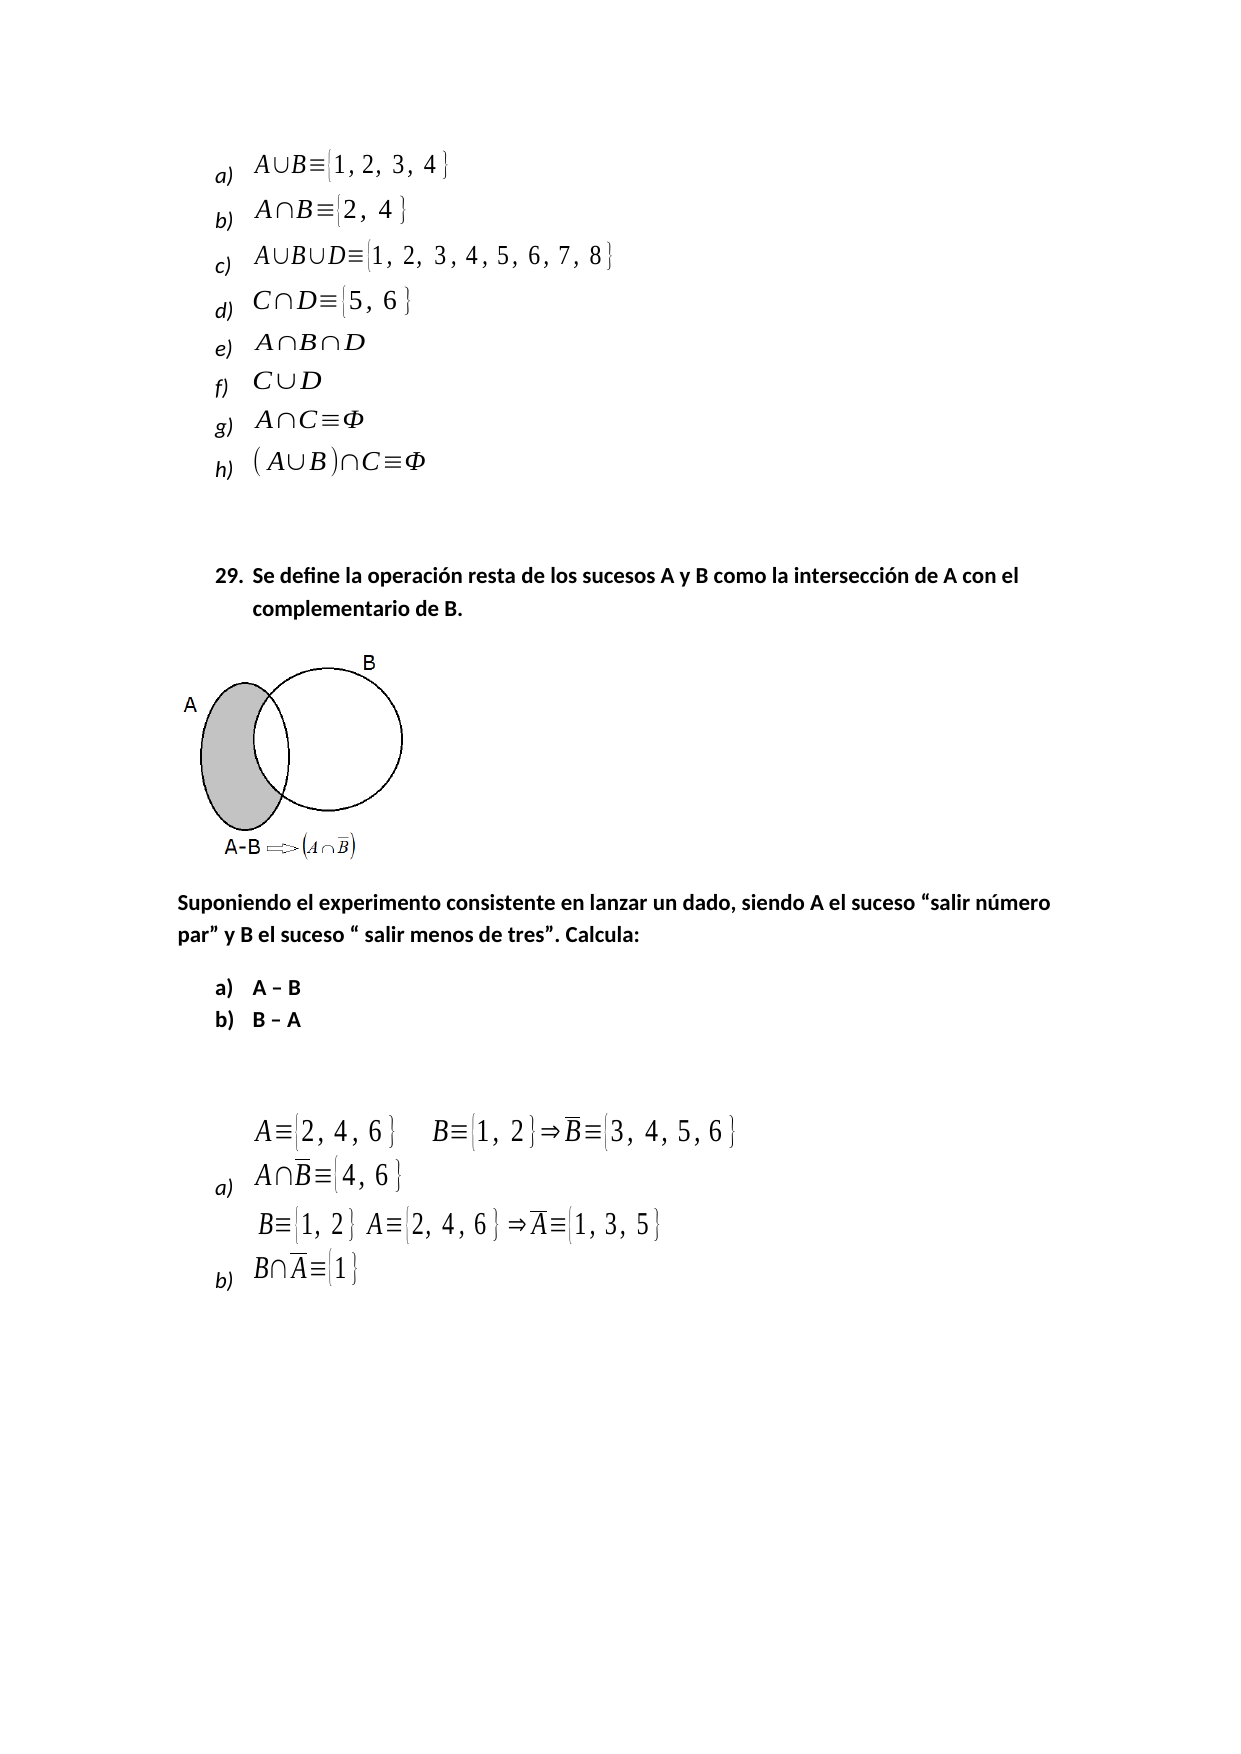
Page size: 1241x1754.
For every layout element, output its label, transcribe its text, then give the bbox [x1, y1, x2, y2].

list B – A [215, 1005, 1063, 1033]
list A – B [215, 973, 1063, 1001]
text Suponiendo el experimento consistente en lanzar un dado, siendo A el suceso “salir número par” y B el suceso “ salir menos de tres”. Calcula: [177, 888, 1063, 948]
picture [177, 646, 412, 863]
list Se define la operación resta de los sucesos A y B como la intersección de A con el complementario de B. [215, 561, 1063, 622]
